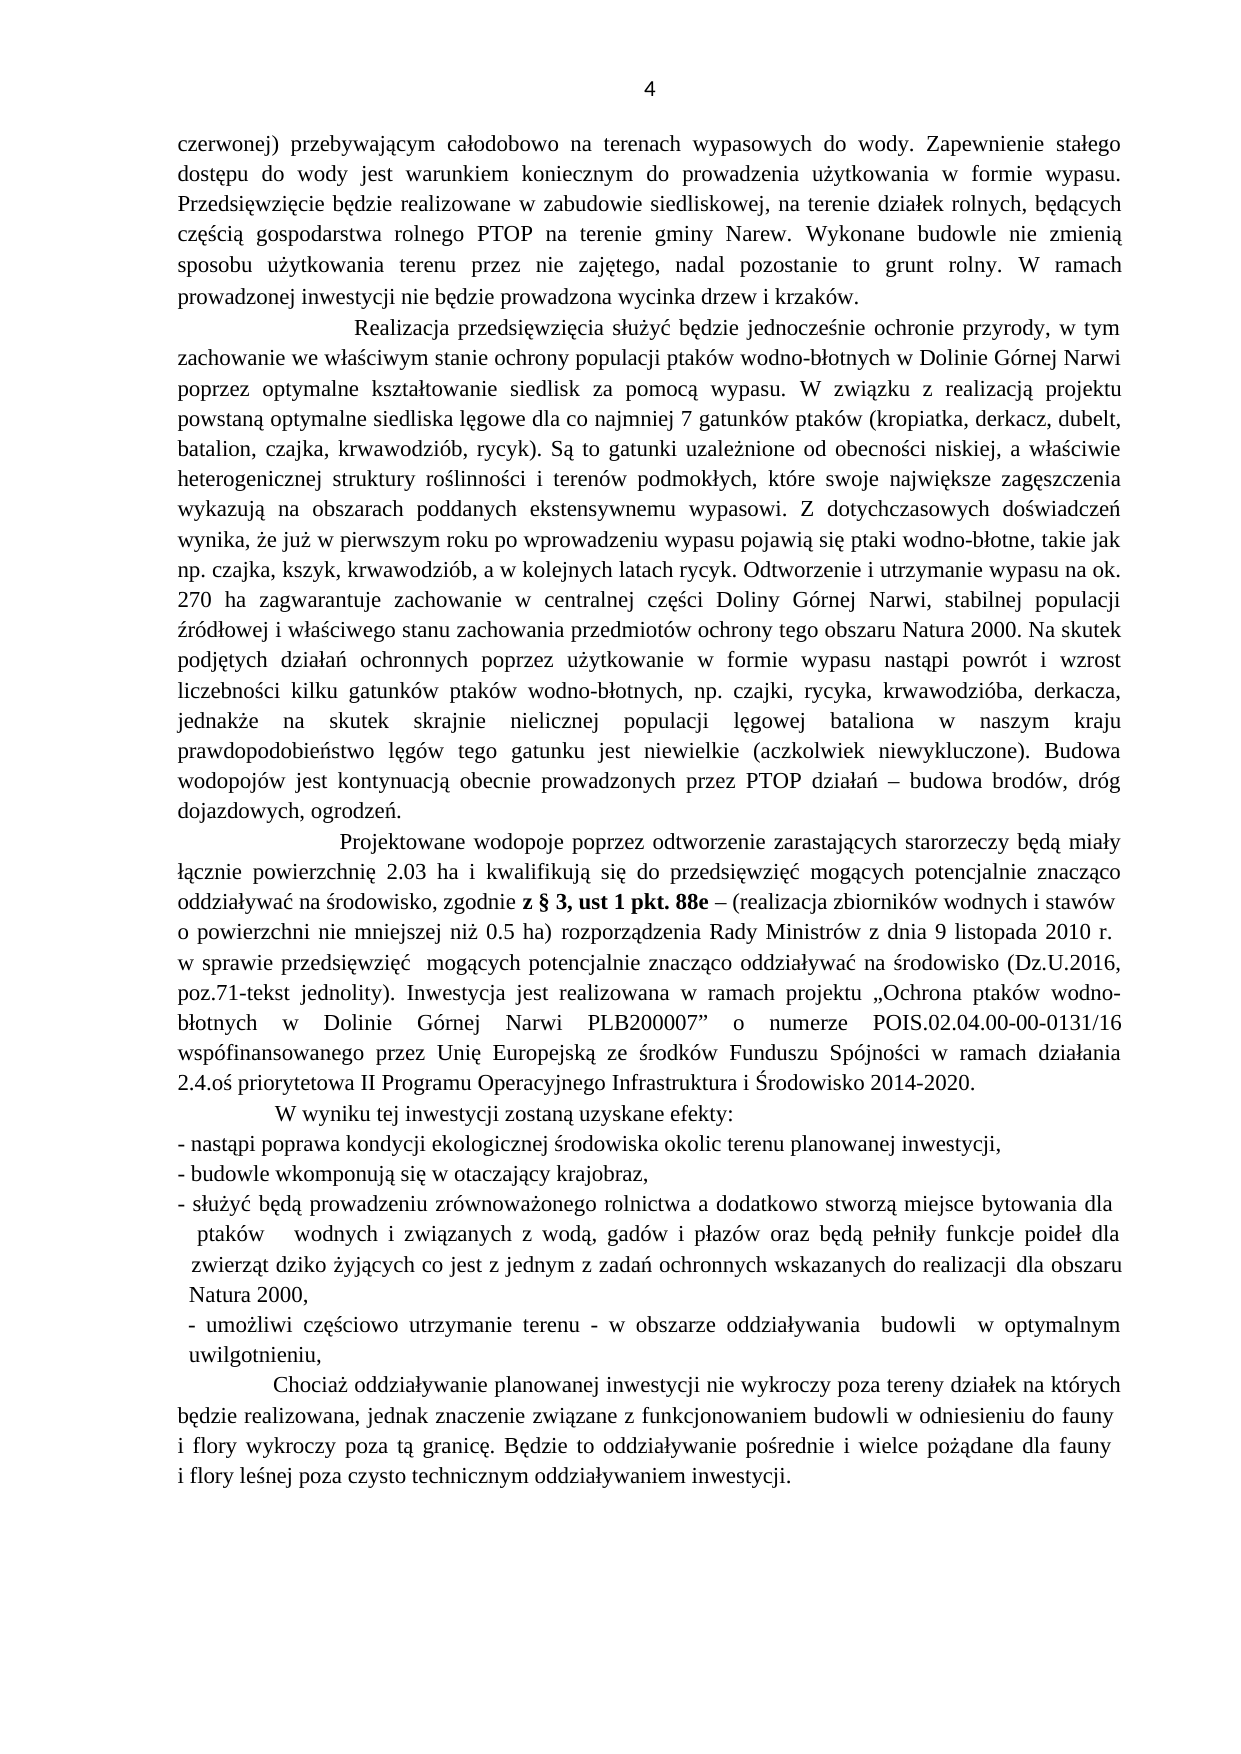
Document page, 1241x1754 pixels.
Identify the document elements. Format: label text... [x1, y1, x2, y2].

text - budowle wkomponują się w otaczający krajobraz, [177, 1160, 1122, 1186]
text - umożliwi częściowo utrzymanie terenu - w obszarze oddziaływania budowli w optymalnym uwilgotnieniu, [177, 1311, 1122, 1368]
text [177, 130, 1122, 310]
text - nastąpi poprawa kondycji ekologicznej środowiska okolic terenu planowanej inwestycji, [177, 1130, 1122, 1156]
text - służyć będą prowadzeniu zrównoważonego rolnictwa a dodatkowo stworzą miejsce bytowania dla ptaków wodnych i związanych z wodą, gadów i płazów oraz będą pełniły funkcje poideł dla zwierząt dziko żyjących co jest z jednym z zadań ochronnych wskazanych do realizacji dla obszaru Natura 2000, [177, 1190, 1122, 1307]
text Projektowane wodopoje poprzez odtworzenie zarastających starorzeczy będą miały łącznie powierzchnię 2.03 ha i kwalifikują się do przedsięwzięć mogących potencjalnie znacząco oddziaływać na środowisko, zgodnie z § 3, ust 1 pkt. 88e – (realizacja zbiorników wodnych i stawów o powierzchni nie mniejszej niż 0.5 ha) rozporządzenia Rady Ministrów z dnia 9 listopada 2010 r. w sprawie przedsięwzięć mogących potencjalnie znacząco oddziaływać na środowisko (Dz.U.2016, poz.71-tekst jednolity). Inwestycja jest realizowana w ramach projektu „Ochrona ptaków wodno-błotnych w Dolinie Górnej Narwi PLB200007” o numerze POIS.02.04.00-00-0131/16 wspófinansowanego przez Unię Europejską ze środków Funduszu Spójności w ramach działania 2.4.oś priorytetowa II Programu Operacyjnego Infrastruktura i Środowisko 2014-2020. [177, 828, 1122, 1096]
text Chociaż oddziaływanie planowanej inwestycji nie wykroczy poza tereny działek na których będzie realizowana, jednak znaczenie związane z funkcjonowaniem budowli w odniesieniu do fauny i flory wykroczy poza tą granicę. Będzie to oddziaływanie pośrednie i wielce pożądane dla fauny i flory leśnej poza czysto technicznym oddziaływaniem inwestycji. [177, 1372, 1122, 1488]
text W wyniku tej inwestycji zostaną uzyskane efekty: [177, 1100, 1122, 1126]
text Realizacja przedsięwzięcia służyć będzie jednocześnie ochronie przyrody, w tym zachowanie we właściwym stanie ochrony populacji ptaków wodno-błotnych w Dolinie Górnej Narwi poprzez optymalne kształtowanie siedlisk za pomocą wypasu. W związku z realizacją projektu powstaną optymalne siedliska lęgowe dla co najmniej 7 gatunków ptaków (kropiatka, derkacz, dubelt, batalion, czajka, krwawodziób, rycyk). Są to gatunki uzależnione od obecności niskiej, a właściwie heterogenicznej struktury roślinności i terenów podmokłych, które swoje największe zagęszczenia wykazują na obszarach poddanych ekstensywnemu wypasowi. Z dotychczasowych doświadczeń wynika, że już w pierwszym roku po wprowadzeniu wypasu pojawią się ptaki wodno-błotne, takie jak np. czajka, kszyk, krwawodziób, a w kolejnych latach rycyk. Odtworzenie i utrzymanie wypasu na ok. 270 ha zagwarantuje zachowanie w centralnej części Doliny Górnej Narwi, stabilnej populacji źródłowej i właściwego stanu zachowania przedmiotów ochrony tego obszaru Natura 2000. Na skutek podjętych działań ochronnych poprzez użytkowanie w formie wypasu nastąpi powrót i wzrost liczebności kilku gatunków ptaków wodno-błotnych, np. czajki, rycyka, krwawodzióba, derkacza, jednakże na skutek skrajnie nielicznej populacji lęgowej bataliona w naszym kraju prawdopodobieństwo lęgów tego gatunku jest niewielkie (aczkolwiek niewykluczone). Budowa wodopojów jest kontynuacją obecnie prowadzonych przez PTOP działań – budowa brodów, dróg dojazdowych, ogrodzeń. [177, 314, 1122, 824]
